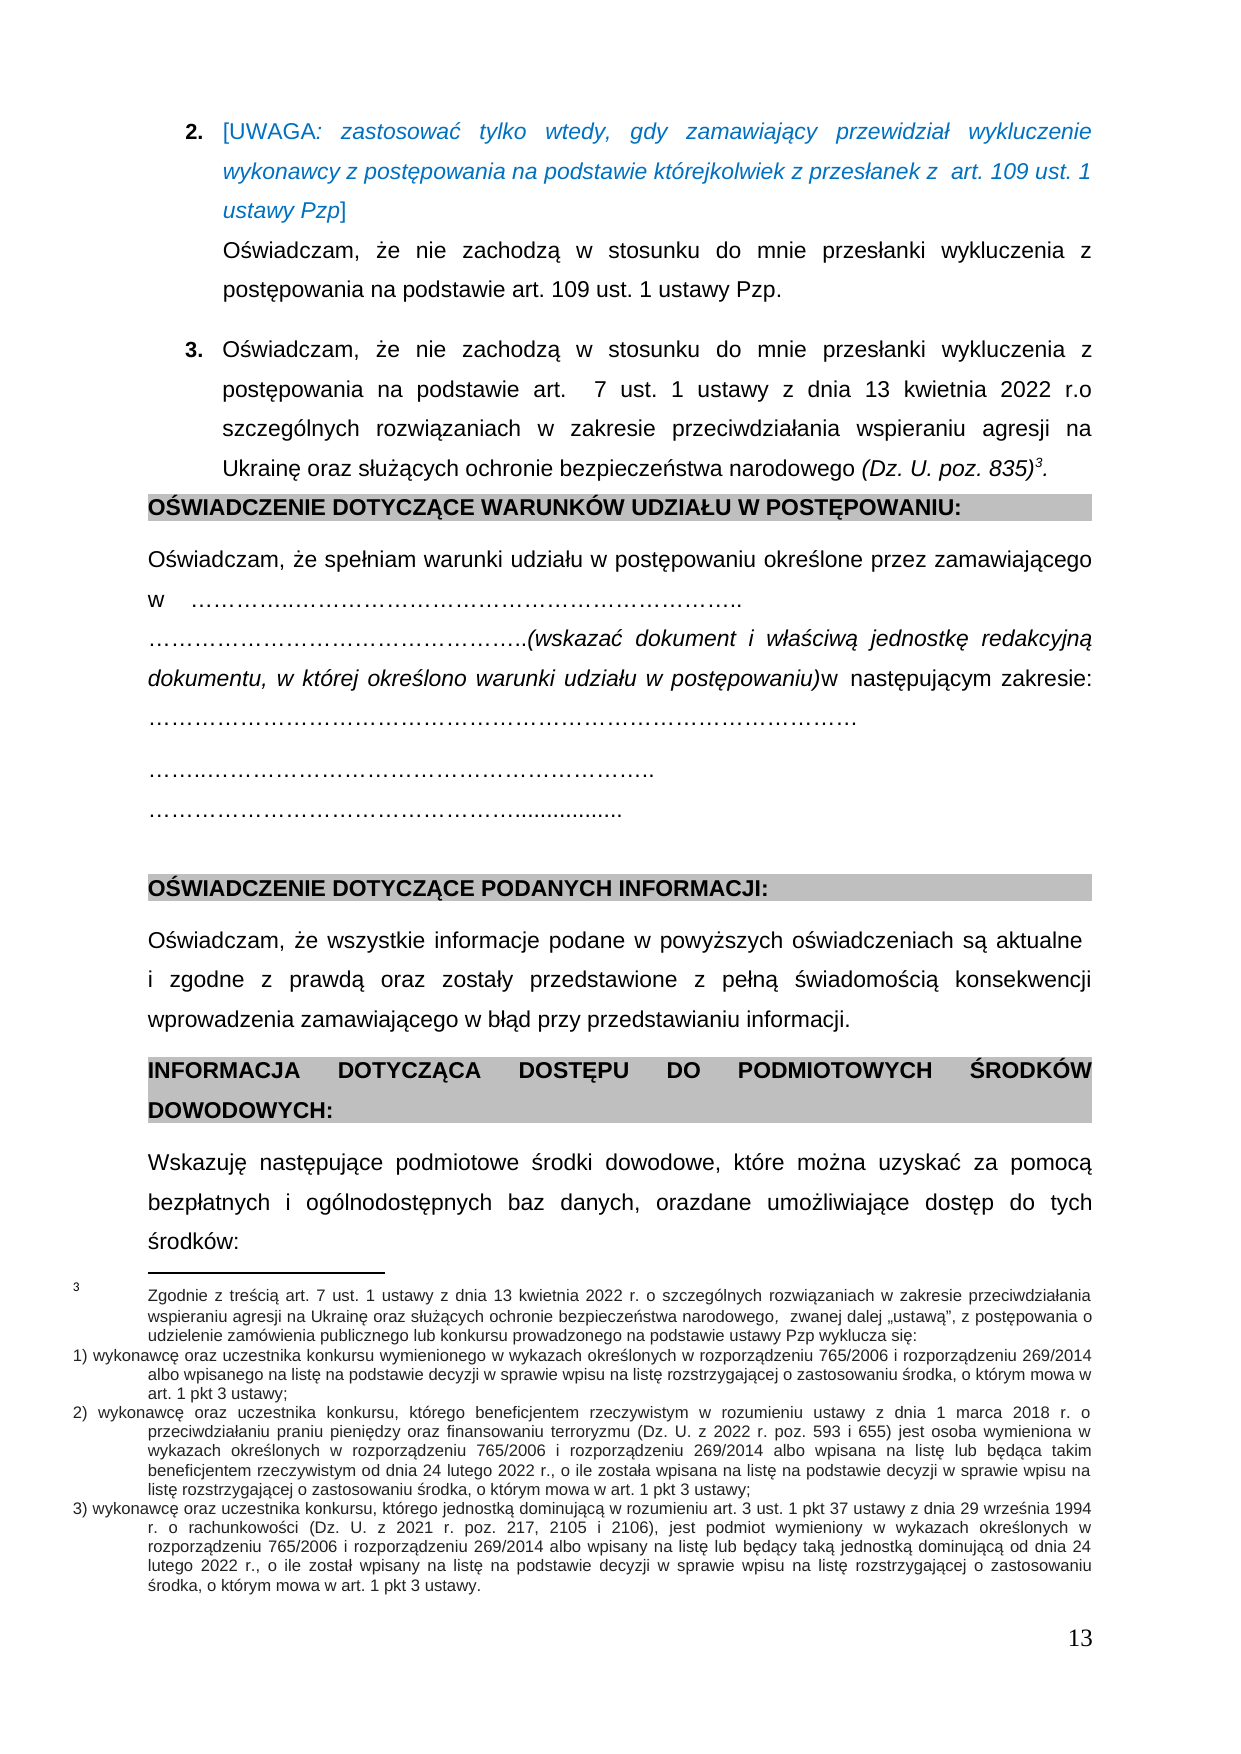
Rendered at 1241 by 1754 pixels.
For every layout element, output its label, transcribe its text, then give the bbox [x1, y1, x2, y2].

list [UWAGA: zastosować tylko wtedy, gdy zamawiający przewidział wykluczenie wykonawcy z postępowania na podstawie którejkolwiek z przesłanek z art. 109 ust. 1 ustawy Pzp] [185, 118, 1092, 223]
text OŚWIADCZENIE DOTYCZĄCE PODANYCH INFORMACJI: [148, 874, 1092, 901]
list Oświadczam, że nie zachodzą w stosunku do mnie przesłanki wykluczenia z postępowania na podstawie art. 7 ust. 1 ustawy z dnia 13 kwietnia 2022 r.o szczególnych rozwiązaniach w zakresie przeciwdziałania wspieraniu agresji na Ukrainę oraz służących ochronie bezpieczeństwa narodowego (Dz. U. poz. 835). [185, 336, 1092, 481]
text Oświadczam, że nie zachodzą w stosunku do mnie przesłanki wykluczenia z postępowania na podstawie art. 109 ust. 1 ustawy Pzp. [223, 237, 1092, 302]
text Wskazuję następujące podmiotowe środki dowodowe, które można uzyskać za pomocą bezpłatnych i ogólnodostępnych baz danych, orazdane umożliwiające dostęp do tych środków: [148, 1149, 1092, 1254]
text Oświadczam, że spełniam warunki udziału w postępowaniu określone przez zamawiającego w …………..…………………………………………………..…………………………………………..(wskazać dokument i właściwą jednostkę redakcyjną dokumentu, w której określono warunki udziału w postępowaniu)w następującym zakresie: ………………………………………………………………………………… [148, 546, 1092, 731]
text Oświadczam, że wszystkie informacje podane w powyższych oświadczeniach są aktualne i zgodne z prawdą oraz zostały przedstawione z pełną świadomością konsekwencji wprowadzenia zamawiającego w błąd przy przedstawianiu informacji. [148, 927, 1092, 1032]
text OŚWIADCZENIE DOTYCZĄCE WARUNKÓW UDZIAŁU W POSTĘPOWANIU: [148, 494, 1092, 521]
text INFORMACJA DOTYCZĄCA DOSTĘPU DO PODMIOTOWYCH ŚRODKÓW DOWODOWYCH: [148, 1057, 1092, 1123]
text ……..…………………………………………………..…………………………………………................. [148, 756, 1092, 822]
